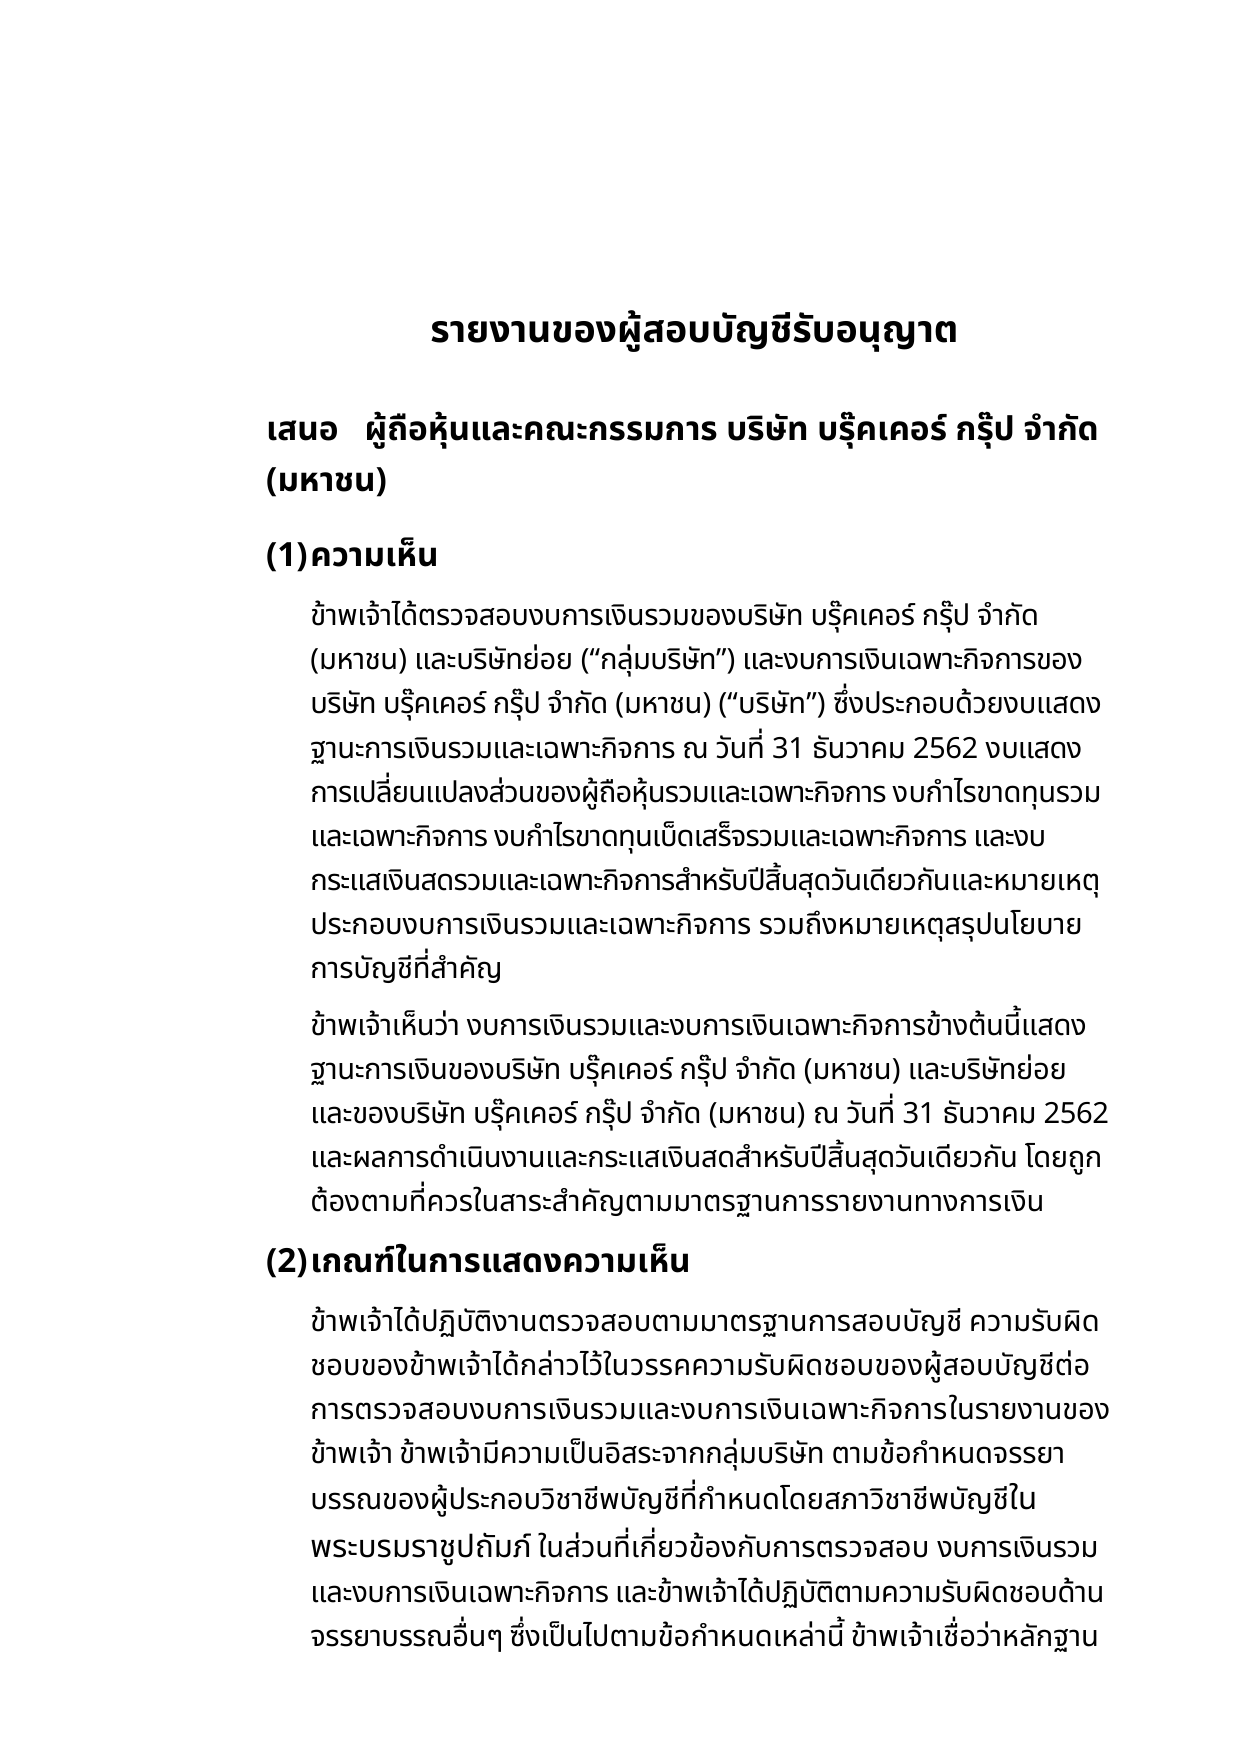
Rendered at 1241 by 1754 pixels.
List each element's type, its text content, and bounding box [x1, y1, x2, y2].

text ข้าพเจ้าได้ตรวจสอบงบการเงินรวมของบริษัท บรุ๊คเคอร์ กรุ๊ป จำกัด (มหาชน) และบริษัทย่อย (“กลุ่มบริษัท”) และงบการเงินเฉพาะกิจการของบริษัท บรุ๊คเคอร์ กรุ๊ป จำกัด (มหาชน) (“บริษัท”) ซึ่งประกอบด้วยงบแสดงฐานะการเงินรวมและเฉพาะกิจการ ณ วันที่ 31 ธันวาคม 2562 งบแสดงการเปลี่ยนแปลงส่วนของผู้ถือหุ้นรวมและเฉพาะกิจการ งบกำไรขาดทุนรวมและเฉพาะกิจการ งบกำไรขาดทุนเบ็ดเสร็จรวมและเฉพาะกิจการ และงบกระแสเงินสดรวมและเฉพาะกิจการสำหรับปีสิ้นสุดวันเดียวกันและหมายเหตุประกอบงบการเงินรวมและเฉพาะกิจการ รวมถึงหมายเหตุสรุปนโยบายการบัญชีที่สำคัญ [310, 594, 1113, 992]
text รายงานของผู้สอบบัญชีรับอนุญาต [266, 303, 1122, 360]
text ข้าพเจ้าเห็นว่า งบการเงินรวมและงบการเงินเฉพาะกิจการข้างต้นนี้แสดงฐานะการเงินของบริษัท บรุ๊คเคอร์ กรุ๊ป จำกัด (มหาชน) และบริษัทย่อย และของบริษัท บรุ๊คเคอร์ กรุ๊ป จำกัด (มหาชน) ณ วันที่ 31 ธันวาคม 2562 และผลการดำเนินงานและกระแสเงินสดสำหรับปีสิ้นสุดวันเดียวกัน โดยถูกต้องตามที่ควรในสาระสำคัญตามมาตรฐานการรายงานทางการเงิน [310, 1004, 1113, 1225]
text (1) ความเห็น [266, 531, 1113, 582]
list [310, 1300, 1113, 1659]
text เสนอ ผู้ถือหุ้นและคณะกรรมการ บริษัท บรุ๊คเคอร์ กรุ๊ป จำกัด (มหาชน) [266, 405, 1113, 506]
text (2) เกณฑ์ในการแสดงความเห็น [266, 1237, 1113, 1288]
